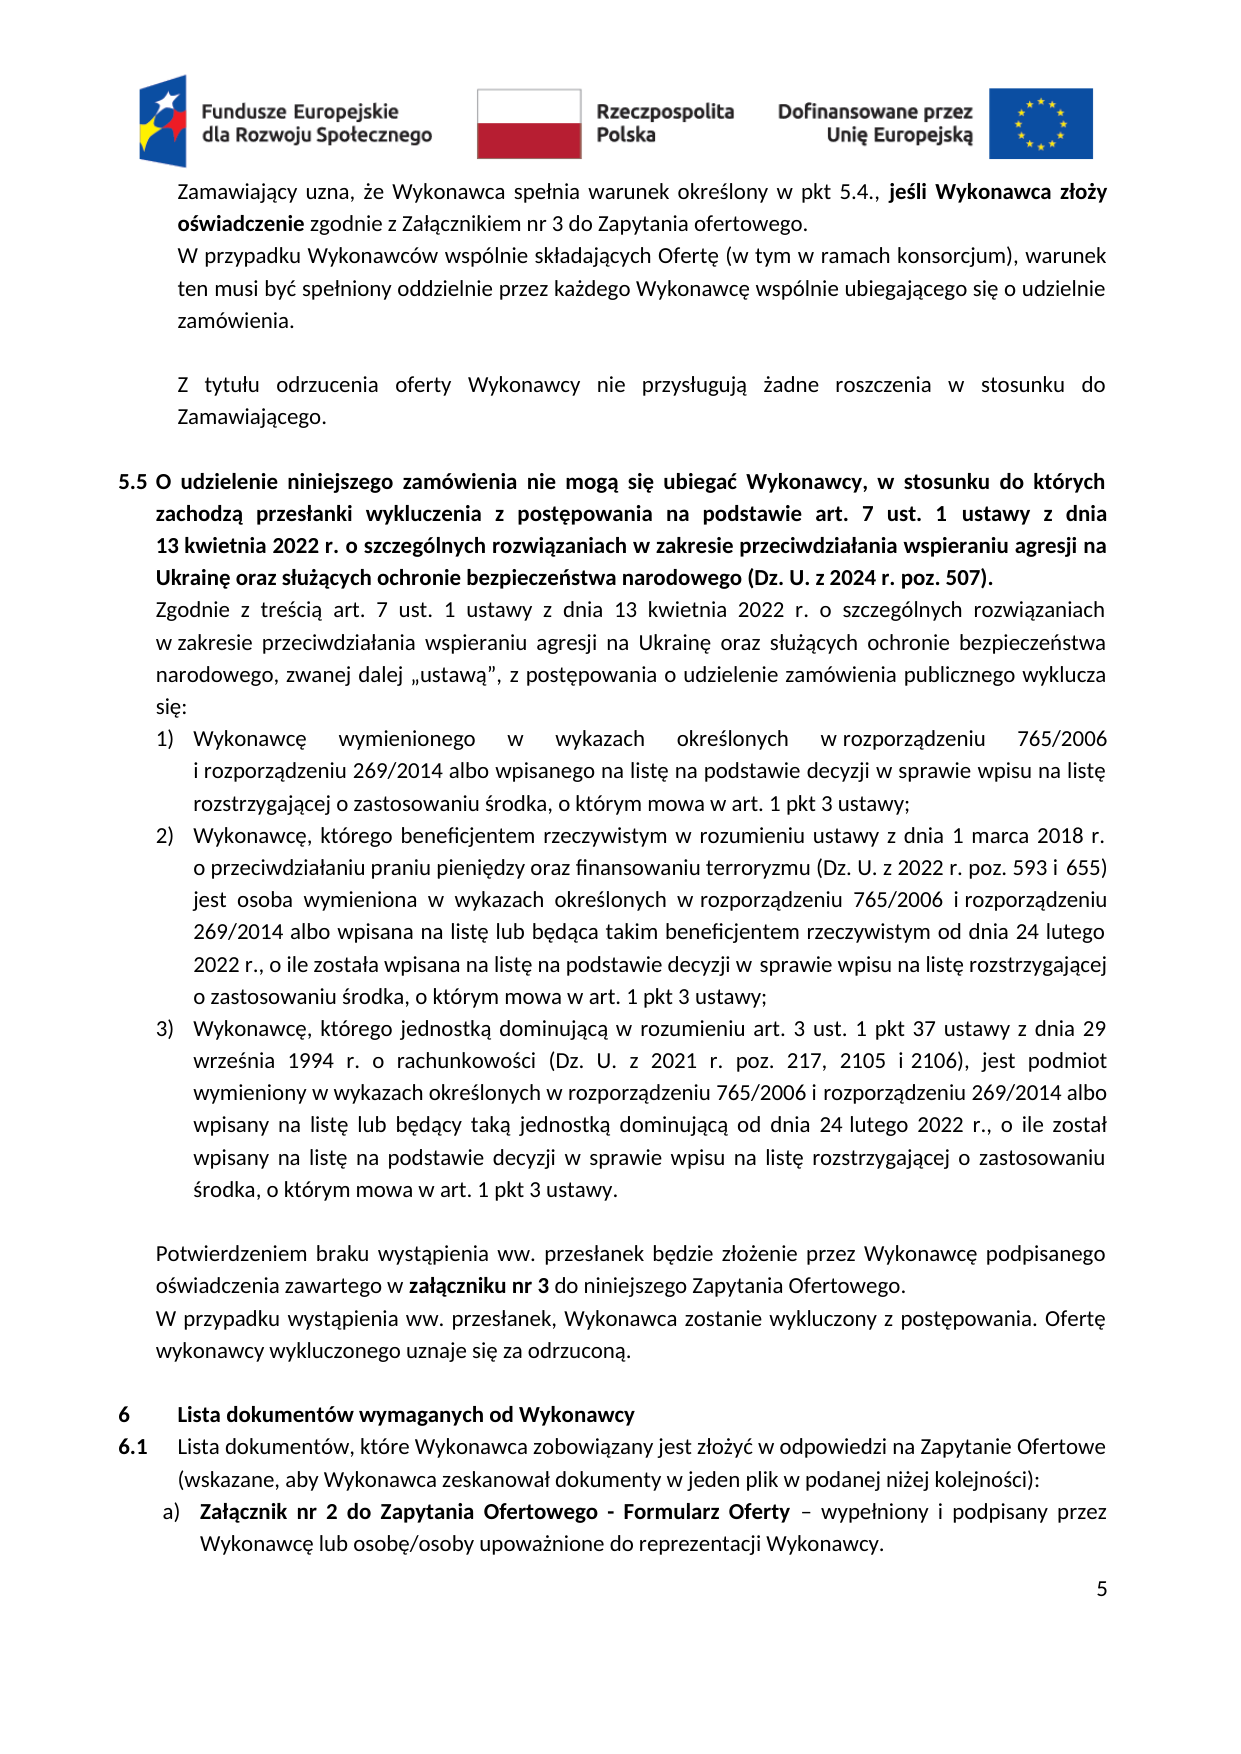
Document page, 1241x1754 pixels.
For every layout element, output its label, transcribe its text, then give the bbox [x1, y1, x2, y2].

text Potwierdzeniem braku wystąpienia ww. przesłanek będzie złożenie przez Wykonawcę podpisanego oświadczenia zawartego w załączniku nr 3 do niniejszego Zapytania Ofertowego. [156, 1239, 1107, 1299]
list O udzielenie niniejszego zamówienia nie mogą się ubiegać Wykonawcy, w stosunku do których zachodzą przesłanki wykluczenia z postępowania na podstawie art. 7 ust. 1 ustawy z dnia 13 kwietnia 2022 r. o szczególnych rozwiązaniach w zakresie przeciwdziałania wspieraniu agresji na Ukrainę oraz służących ochronie bezpieczeństwa narodowego (Dz. U. z 2024 r. poz. 507). [118, 467, 1107, 591]
text Zgodnie z treścią art. 7 ust. 1 ustawy z dnia 13 kwietnia 2022 r. o szczególnych rozwiązaniach w zakresie przeciwdziałania wspieraniu agresji na Ukrainę oraz służących ochronie bezpieczeństwa narodowego, zwanej dalej „ustawą”, z postępowania o udzielenie zamówienia publicznego wyklucza się: [156, 596, 1107, 720]
list Zamawiający uzna, że Wykonawca spełnia warunek określony w pkt 5.4., jeśli Wykonawca złoży oświadczenie zgodnie z Załącznikiem nr 3 do Zapytania ofertowego. [177, 177, 1107, 237]
subtitle Lista dokumentów wymaganych od Wykonawcy [118, 1400, 1107, 1428]
list Wykonawcę, którego beneficjentem rzeczywistym w rozumieniu ustawy z dnia 1 marca 2018 r. o przeciwdziałaniu praniu pieniędzy oraz finansowaniu terroryzmu (Dz. U. z 2022 r. poz. 593 i 655) jest osoba wymieniona w wykazach określonych w rozporządzeniu 765/2006 i rozporządzeniu 269/2014 albo wpisana na listę lub będąca takim beneficjentem rzeczywistym od dnia 24 lutego 2022 r., o ile została wpisana na listę na podstawie decyzji w sprawie wpisu na listę rozstrzygającej o zastosowaniu środka, o którym mowa w art. 1 pkt 3 ustawy; [156, 821, 1107, 1010]
text 6.1 Lista dokumentów, które Wykonawca zobowiązany jest złożyć w odpowiedzi na Zapytanie Ofertowe (wskazane, aby Wykonawca zeskanował dokumenty w jeden plik w podanej niżej kolejności): [118, 1432, 1107, 1493]
text Z tytułu odrzucenia oferty Wykonawcy nie przysługują żadne roszczenia w stosunku do Zamawiającego. [177, 370, 1107, 431]
text W przypadku wystąpienia ww. przesłanek, Wykonawca zostanie wykluczony z postępowania. Ofertę wykonawcy wykluczonego uznaje się za odrzuconą. [156, 1304, 1107, 1364]
list Wykonawcę wymienionego w wykazach określonych w rozporządzeniu 765/2006 i rozporządzeniu 269/2014 albo wpisanego na listę na podstawie decyzji w sprawie wpisu na listę rozstrzygającej o zastosowaniu środka, o którym mowa w art. 1 pkt 3 ustawy; [156, 724, 1107, 817]
list Wykonawcę, którego jednostką dominującą w rozumieniu art. 3 ust. 1 pkt 37 ustawy z dnia 29 września 1994 r. o rachunkowości (Dz. U. z 2021 r. poz. 217, 2105 i 2106), jest podmiot wymieniony w wykazach określonych w rozporządzeniu 765/2006 i rozporządzeniu 269/2014 albo wpisany na listę lub będący taką jednostką dominującą od dnia 24 lutego 2022 r., o ile został wpisany na listę na podstawie decyzji w sprawie wpisu na listę rozstrzygającej o zastosowaniu środka, o którym mowa w art. 1 pkt 3 ustawy. [156, 1014, 1107, 1203]
picture [125, 62, 1109, 172]
list Załącznik nr 2 do Zapytania Ofertowego - Formularz Oferty – wypełniony i podpisany przez Wykonawcę lub osobę/osoby upoważnione do reprezentacji Wykonawcy. [162, 1497, 1107, 1557]
